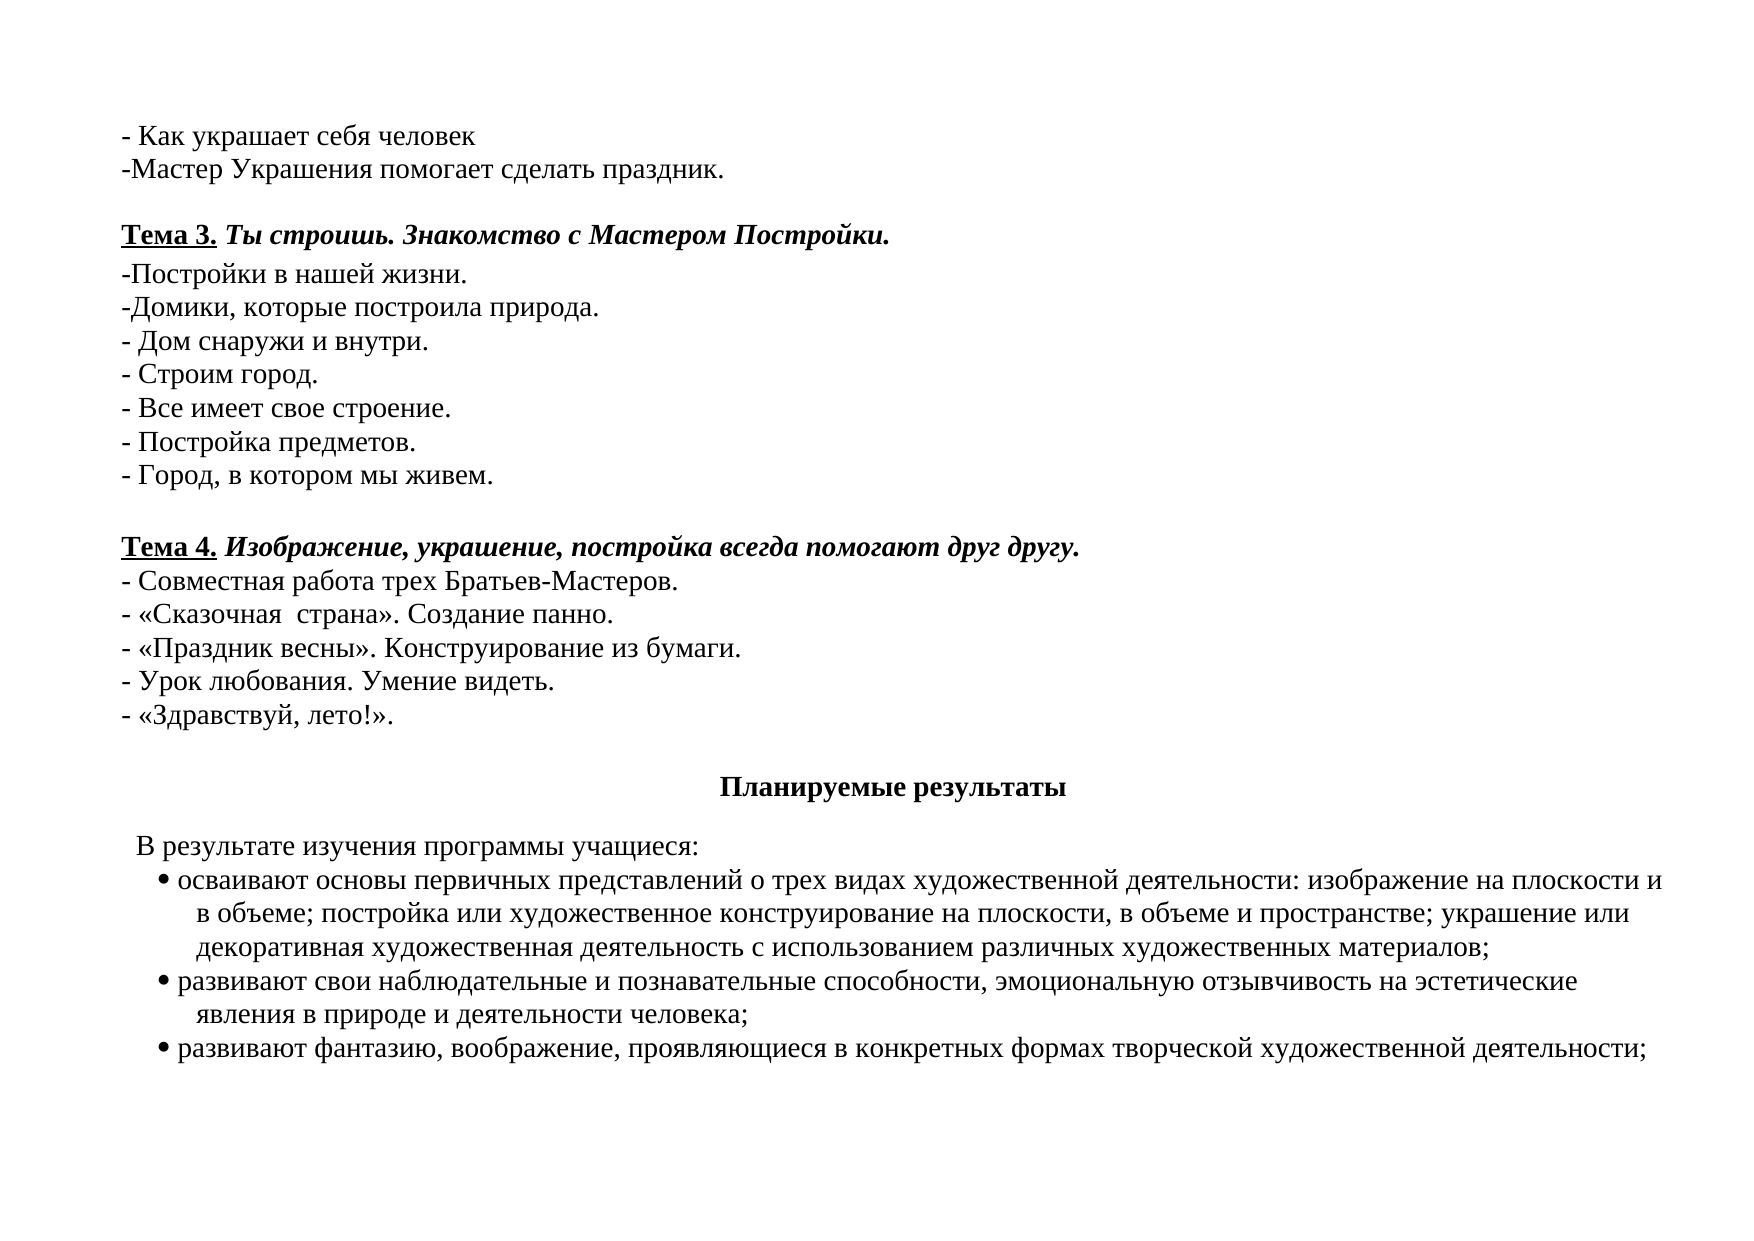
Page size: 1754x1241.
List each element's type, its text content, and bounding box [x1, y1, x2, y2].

text Тема 3. Ты строишь. Знакомство с Мастером Постройки. [121, 217, 1665, 251]
text - Урок любования. Умение видеть. [121, 663, 1665, 697]
text - Все имеет свое строение. [121, 390, 1665, 424]
list осваивают основы первичных представлений о трех видах художественной деятельности: изображение на плоскости и в объеме; постройка или художественное конструирование на плоскости, в объеме и пространстве; украшение или декоративная художественная деятельность с использованием различных художественных материалов; [158, 862, 1665, 963]
text В результате изучения программы учащиеся: [121, 828, 1665, 862]
text - «Здравствуй, лето!». [121, 697, 1665, 731]
text - «Праздник весны». Конструирование из бумаги. [121, 630, 1665, 663]
list развивают свои наблюдательные и познавательные способности, эмоциональную отзывчивость на эстетические явления в природе и деятельности человека; [158, 963, 1665, 1030]
text - Город, в котором мы живем. [121, 457, 1665, 491]
text -Постройки в нашей жизни. [121, 256, 1665, 289]
list развивают фантазию, воображение, проявляющиеся в конкретных формах творческой художественной деятельности; [158, 1030, 1665, 1063]
text - Как украшает себя человек [121, 118, 1665, 152]
text - Дом снаружи и внутри. [121, 323, 1665, 357]
text -Домики, которые построила природа. [121, 289, 1665, 323]
text - Строим город. [121, 357, 1665, 390]
text -Мастер Украшения помогает сделать праздник. [121, 152, 1665, 185]
text - «Сказочная страна». Создание панно. [121, 596, 1665, 630]
text - Совместная работа трех Братьев-Мастеров. [121, 563, 1665, 596]
text Тема 4. Изображение, украшение, постройка всегда помогают друг другу. [121, 529, 1665, 563]
text Планируемые результаты [121, 769, 1665, 803]
text - Постройка предметов. [121, 424, 1665, 457]
